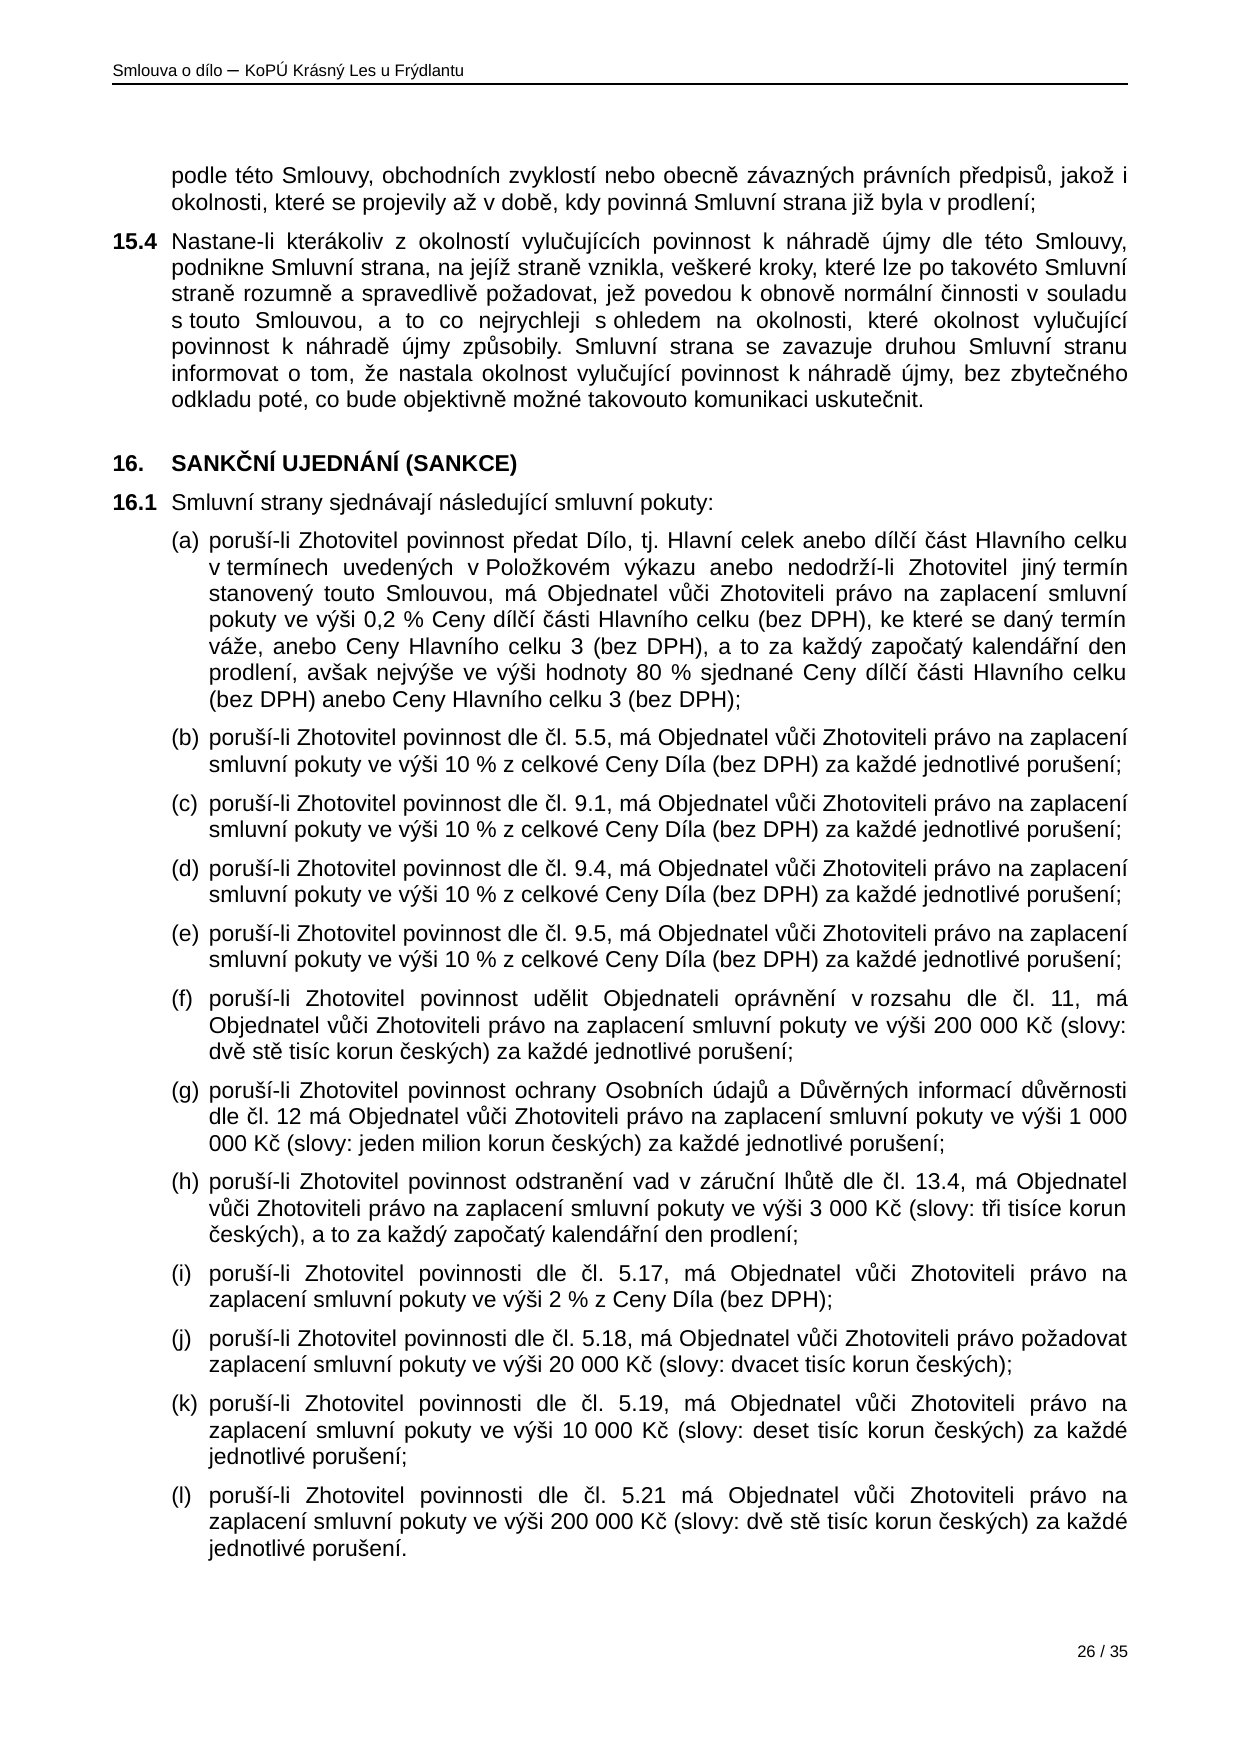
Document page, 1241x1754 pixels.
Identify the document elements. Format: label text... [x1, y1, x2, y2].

list poruší-li Zhotovitel povinnosti dle čl. 5.17, má Objednatel vůči Zhotoviteli právo na zaplacení smluvní pokuty ve výši 2 % z Ceny Díla (bez DPH); [171, 1260, 1128, 1313]
list poruší-li Zhotovitel povinnosti dle čl. 5.18, má Objednatel vůči Zhotoviteli právo požadovat zaplacení smluvní pokuty ve výši 20 000 Kč (slovy: dvacet tisíc korun českých); [171, 1325, 1128, 1378]
list poruší-li Zhotovitel povinnost předat Dílo, tj. Hlavní celek anebo dílčí část Hlavního celku v termínech uvedených v Položkovém výkazu anebo nedodrží-li Zhotovitel jiný termín stanovený touto Smlouvou, má Objednatel vůči Zhotoviteli právo na zaplacení smluvní pokuty ve výši 0,2 % Ceny dílčí části Hlavního celku (bez DPH), ke které se daný termín váže, anebo Ceny Hlavního celku 3 (bez DPH), a to za každý započatý kalendářní den prodlení, avšak nejvýše ve výši hodnoty 80 % sjednané Ceny dílčí části Hlavního celku (bez DPH) anebo Ceny Hlavního celku 3 (bez DPH); [171, 527, 1128, 712]
list poruší-li Zhotovitel povinnost ochrany Osobních údajů a Důvěrných informací důvěrnosti dle čl. 12 má Objednatel vůči Zhotoviteli právo na zaplacení smluvní pokuty ve výši 1 000 000 Kč (slovy: jeden milion korun českých) za každé jednotlivé porušení; [171, 1077, 1128, 1156]
text Sankční ujednání (SANKCE) [112, 450, 1128, 476]
text Smluvní strany sjednávají následující smluvní pokuty: [112, 488, 1128, 515]
list poruší-li Zhotovitel povinnost udělit Objednateli oprávnění v rozsahu dle čl. 11, má Objednatel vůči Zhotoviteli právo na zaplacení smluvní pokuty ve výši 200 000 Kč (slovy: dvě stě tisíc korun českých) za každé jednotlivé porušení; [171, 985, 1128, 1064]
list poruší-li Zhotovitel povinnosti dle čl. 5.19, má Objednatel vůči Zhotoviteli právo na zaplacení smluvní pokuty ve výši 10 000 Kč (slovy: deset tisíc korun českých) za každé jednotlivé porušení; [171, 1390, 1128, 1469]
list poruší-li Zhotovitel povinnost dle čl. 9.1, má Objednatel vůči Zhotoviteli právo na zaplacení smluvní pokuty ve výši 10 % z celkové Ceny Díla (bez DPH) za každé jednotlivé porušení; [171, 789, 1128, 842]
text Nastane-li kterákoliv z okolností vylučujících povinnost k náhradě újmy dle této Smlouvy, podnikne Smluvní strana, na jejíž straně vznikla, veškeré kroky, které lze po takovéto Smluvní straně rozumně a spravedlivě požadovat, jež povedou k obnově normální činnosti v souladu s touto Smlouvou, a to co nejrychleji s ohledem na okolnosti, které okolnost vylučující povinnost k náhradě újmy způsobily. Smluvní strana se zavazuje druhou Smluvní stranu informovat o tom, že nastala okolnost vylučující povinnost k náhradě újmy, bez zbytečného odkladu poté, co bude objektivně možné takovouto komunikaci uskutečnit. [112, 228, 1128, 412]
list poruší-li Zhotovitel povinnosti dle čl. 5.21 má Objednatel vůči Zhotoviteli právo na zaplacení smluvní pokuty ve výši 200 000 Kč (slovy: dvě stě tisíc korun českých) za každé jednotlivé porušení. [171, 1482, 1128, 1561]
list poruší-li Zhotovitel povinnost dle čl. 5.5, má Objednatel vůči Zhotoviteli právo na zaplacení smluvní pokuty ve výši 10 % z celkové Ceny Díla (bez DPH) za každé jednotlivé porušení; [171, 724, 1128, 777]
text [112, 162, 1128, 215]
list poruší-li Zhotovitel povinnost odstranění vad v záruční lhůtě dle čl. 13.4, má Objednatel vůči Zhotoviteli právo na zaplacení smluvní pokuty ve výši 3 000 Kč (slovy: tři tisíce korun českých), a to za každý započatý kalendářní den prodlení; [171, 1168, 1128, 1247]
list poruší-li Zhotovitel povinnost dle čl. 9.4, má Objednatel vůči Zhotoviteli právo na zaplacení smluvní pokuty ve výši 10 % z celkové Ceny Díla (bez DPH) za každé jednotlivé porušení; [171, 855, 1128, 907]
list poruší-li Zhotovitel povinnost dle čl. 9.5, má Objednatel vůči Zhotoviteli právo na zaplacení smluvní pokuty ve výši 10 % z celkové Ceny Díla (bez DPH) za každé jednotlivé porušení; [171, 920, 1128, 973]
